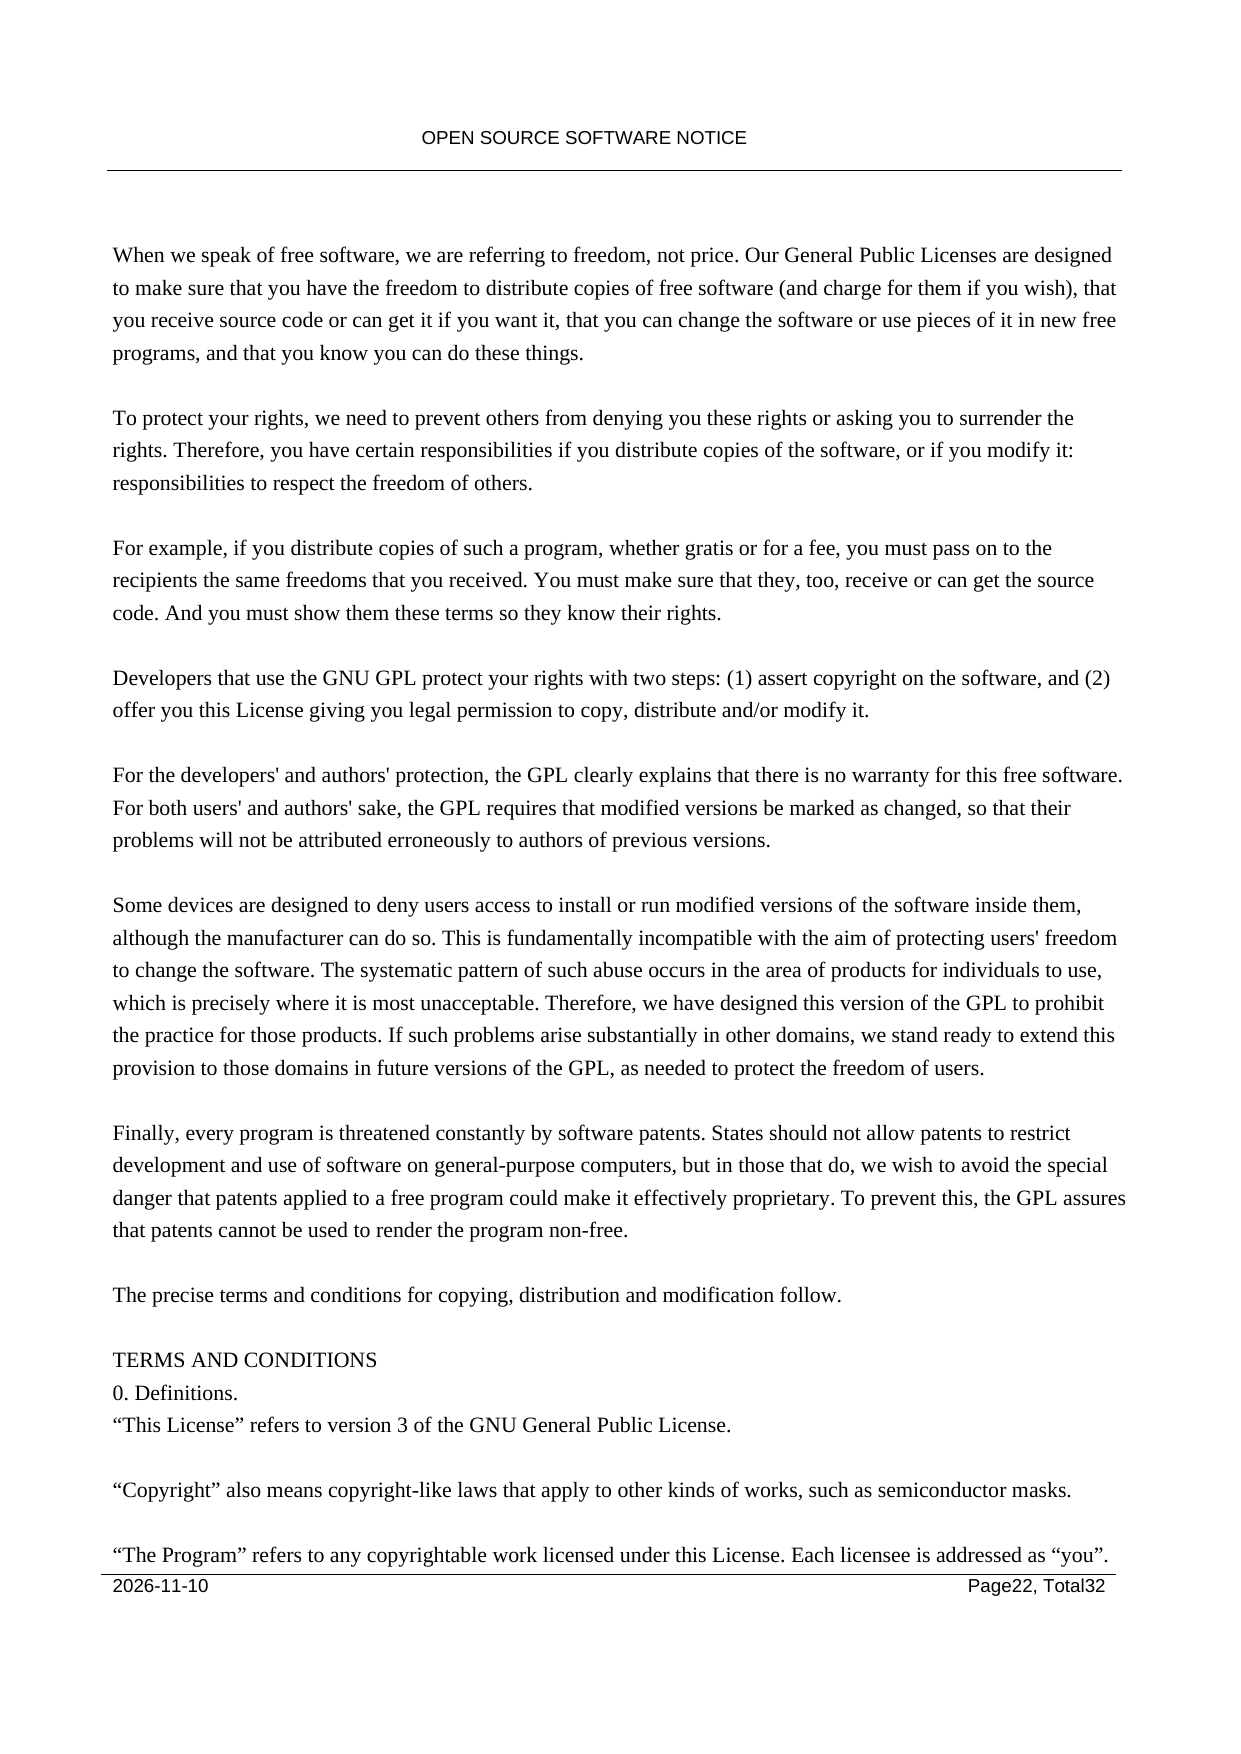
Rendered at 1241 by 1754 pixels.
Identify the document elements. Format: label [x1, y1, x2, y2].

text [112, 206, 1128, 1571]
